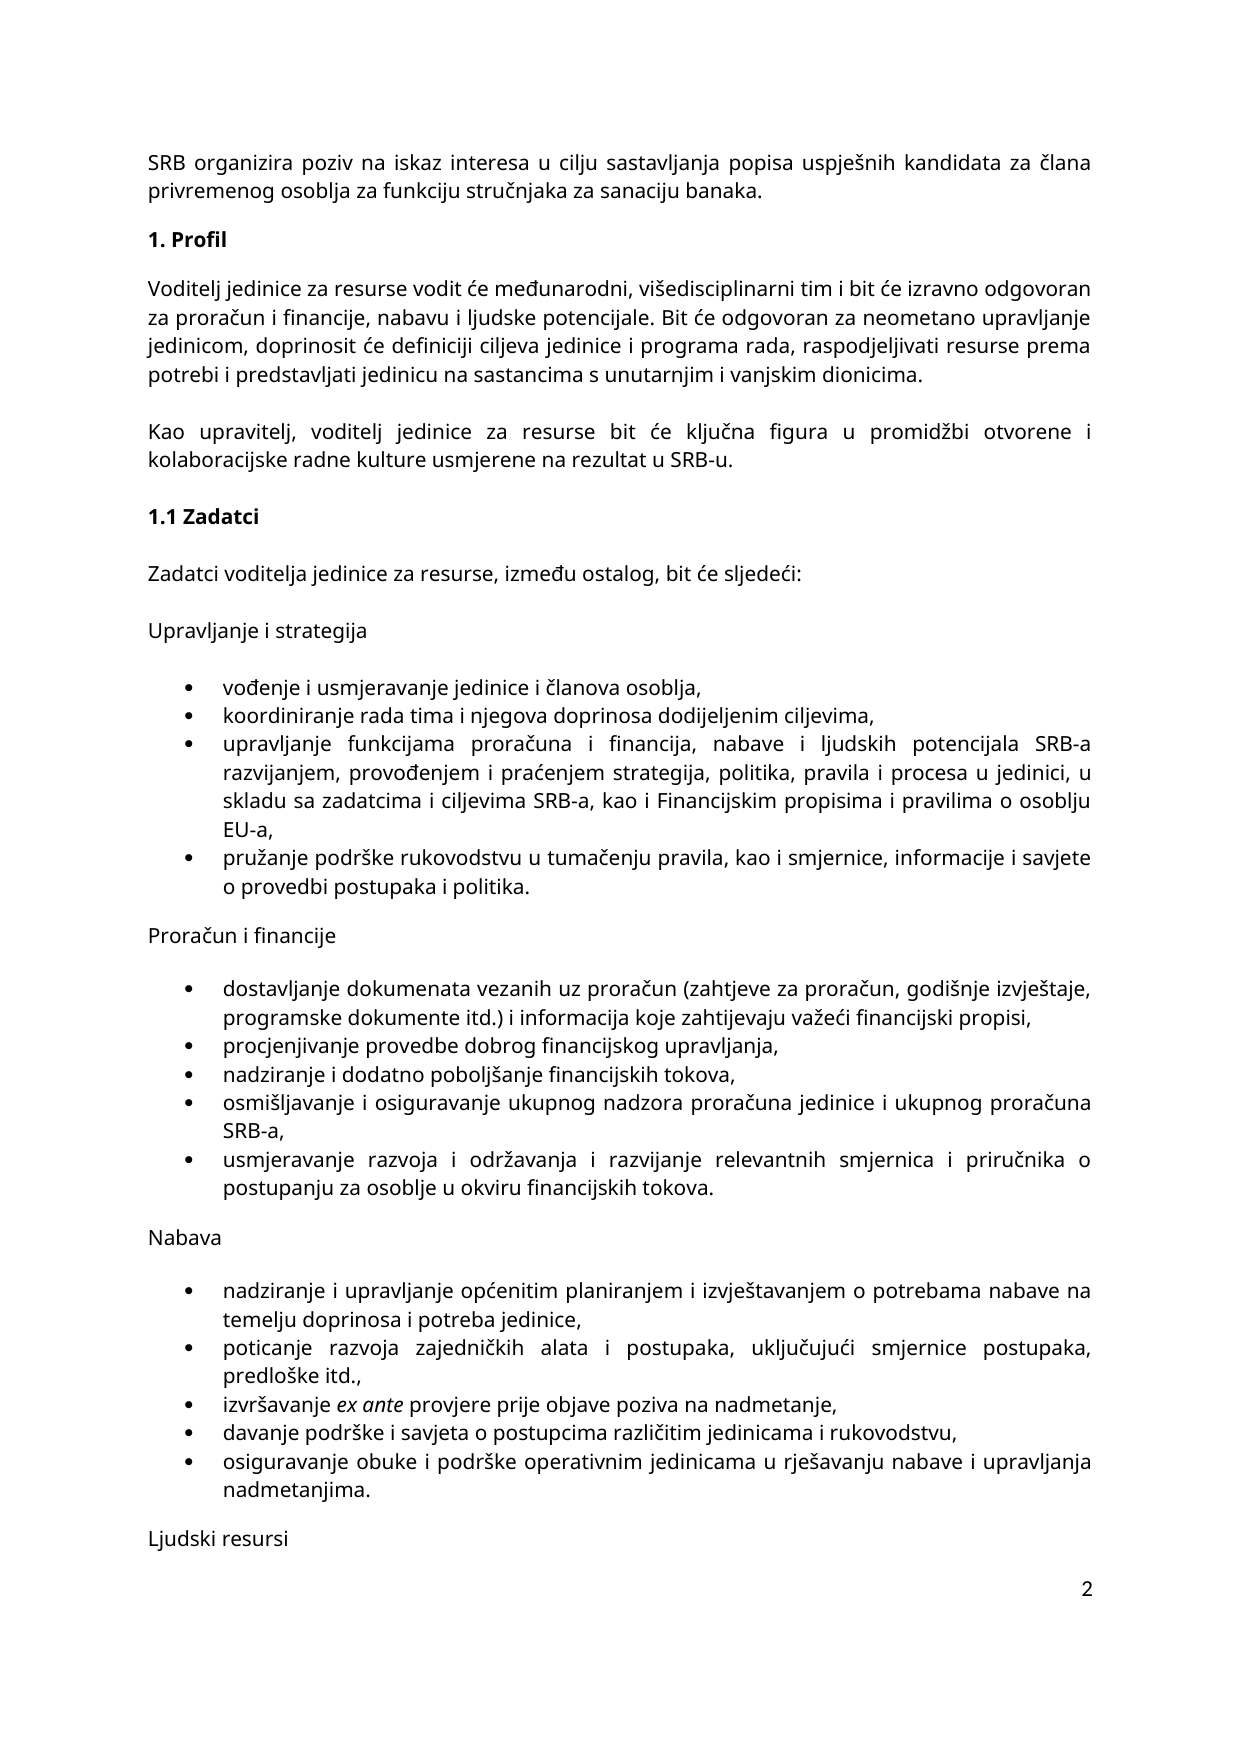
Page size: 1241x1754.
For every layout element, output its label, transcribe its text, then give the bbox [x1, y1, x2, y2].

list Profil [148, 225, 1093, 254]
text 1.1 Zadatci [148, 502, 1093, 531]
list nadziranje i upravljanje općenitim planiranjem i izvještavanjem o potrebama nabave na temelju doprinosa i potreba jedinice, [185, 1276, 1093, 1333]
text Kao upravitelj, voditelj jedinice za resurse bit će ključna figura u promidžbi otvorene i kolaboracijske radne kulture usmjerene na rezultat u SRB-u. [148, 417, 1093, 474]
list upravljanje funkcijama proračuna i financija, nabave i ljudskih potencijala SRB-a razvijanjem, provođenjem i praćenjem strategija, politika, pravila i procesa u jedinici, u skladu sa zadatcima i ciljevima SRB-a, kao i Financijskim propisima i pravilima o osoblju EU-a, [185, 729, 1093, 843]
list dostavljanje dokumenata vezanih uz proračun (zahtjeve za proračun, godišnje izvještaje, programske dokumente itd.) i informacija koje zahtijevaju važeći financijski propisi, [185, 974, 1093, 1031]
list pružanje podrške rukovodstvu u tumačenju pravila, kao i smjernice, informacije i savjete o provedbi postupaka i politika. [185, 843, 1093, 900]
list procjenjivanje provedbe dobrog financijskog upravljanja, [185, 1031, 1093, 1060]
list usmjeravanje razvoja i održavanja i razvijanje relevantnih smjernica i priručnika o postupanju za osoblje u okviru financijskih tokova. [185, 1145, 1093, 1202]
list osiguravanje obuke i podrške operativnim jedinicama u rješavanju nabave i upravljanja nadmetanjima. [185, 1447, 1093, 1504]
list poticanje razvoja zajedničkih alata i postupaka, uključujući smjernice postupaka, predloške itd., [185, 1333, 1093, 1390]
text Proračun i financije [148, 921, 1093, 949]
text Ljudski resursi [148, 1524, 1093, 1553]
text Zadatci voditelja jedinice za resurse, između ostalog, bit će sljedeći: [148, 559, 1093, 587]
list osmišljavanje i osiguravanje ukupnog nadzora proračuna jedinice i ukupnog proračuna SRB-a, [185, 1088, 1093, 1145]
list davanje podrške i savjeta o postupcima različitim jedinicama i rukovodstvu, [185, 1418, 1093, 1447]
text Upravljanje i strategija [148, 616, 1093, 644]
text SRB organizira poziv na iskaz interesa u cilju sastavljanja popisa uspješnih kandidata za člana privremenog osoblja za funkciju stručnjaka za sanaciju banaka. [148, 148, 1093, 204]
text Nabava [148, 1223, 1093, 1251]
text Voditelj jedinice za resurse vodit će međunarodni, višedisciplinarni tim i bit će izravno odgovoran za proračun i financije, nabavu i ljudske potencijale. Bit će odgovoran za neometano upravljanje jedinicom, doprinosit će definiciji ciljeva jedinice i programa rada, raspodjeljivati resurse prema potrebi i predstavljati jedinicu na sastancima s unutarnjim i vanjskim dionicima. [148, 274, 1093, 388]
list koordiniranje rada tima i njegova doprinosa dodijeljenim ciljevima, [185, 701, 1093, 729]
list nadziranje i dodatno poboljšanje financijskih tokova, [185, 1060, 1093, 1088]
list izvršavanje ex ante provjere prije objave poziva na nadmetanje, [185, 1390, 1093, 1418]
list vođenje i usmjeravanje jedinice i članova osoblja, [185, 673, 1093, 701]
